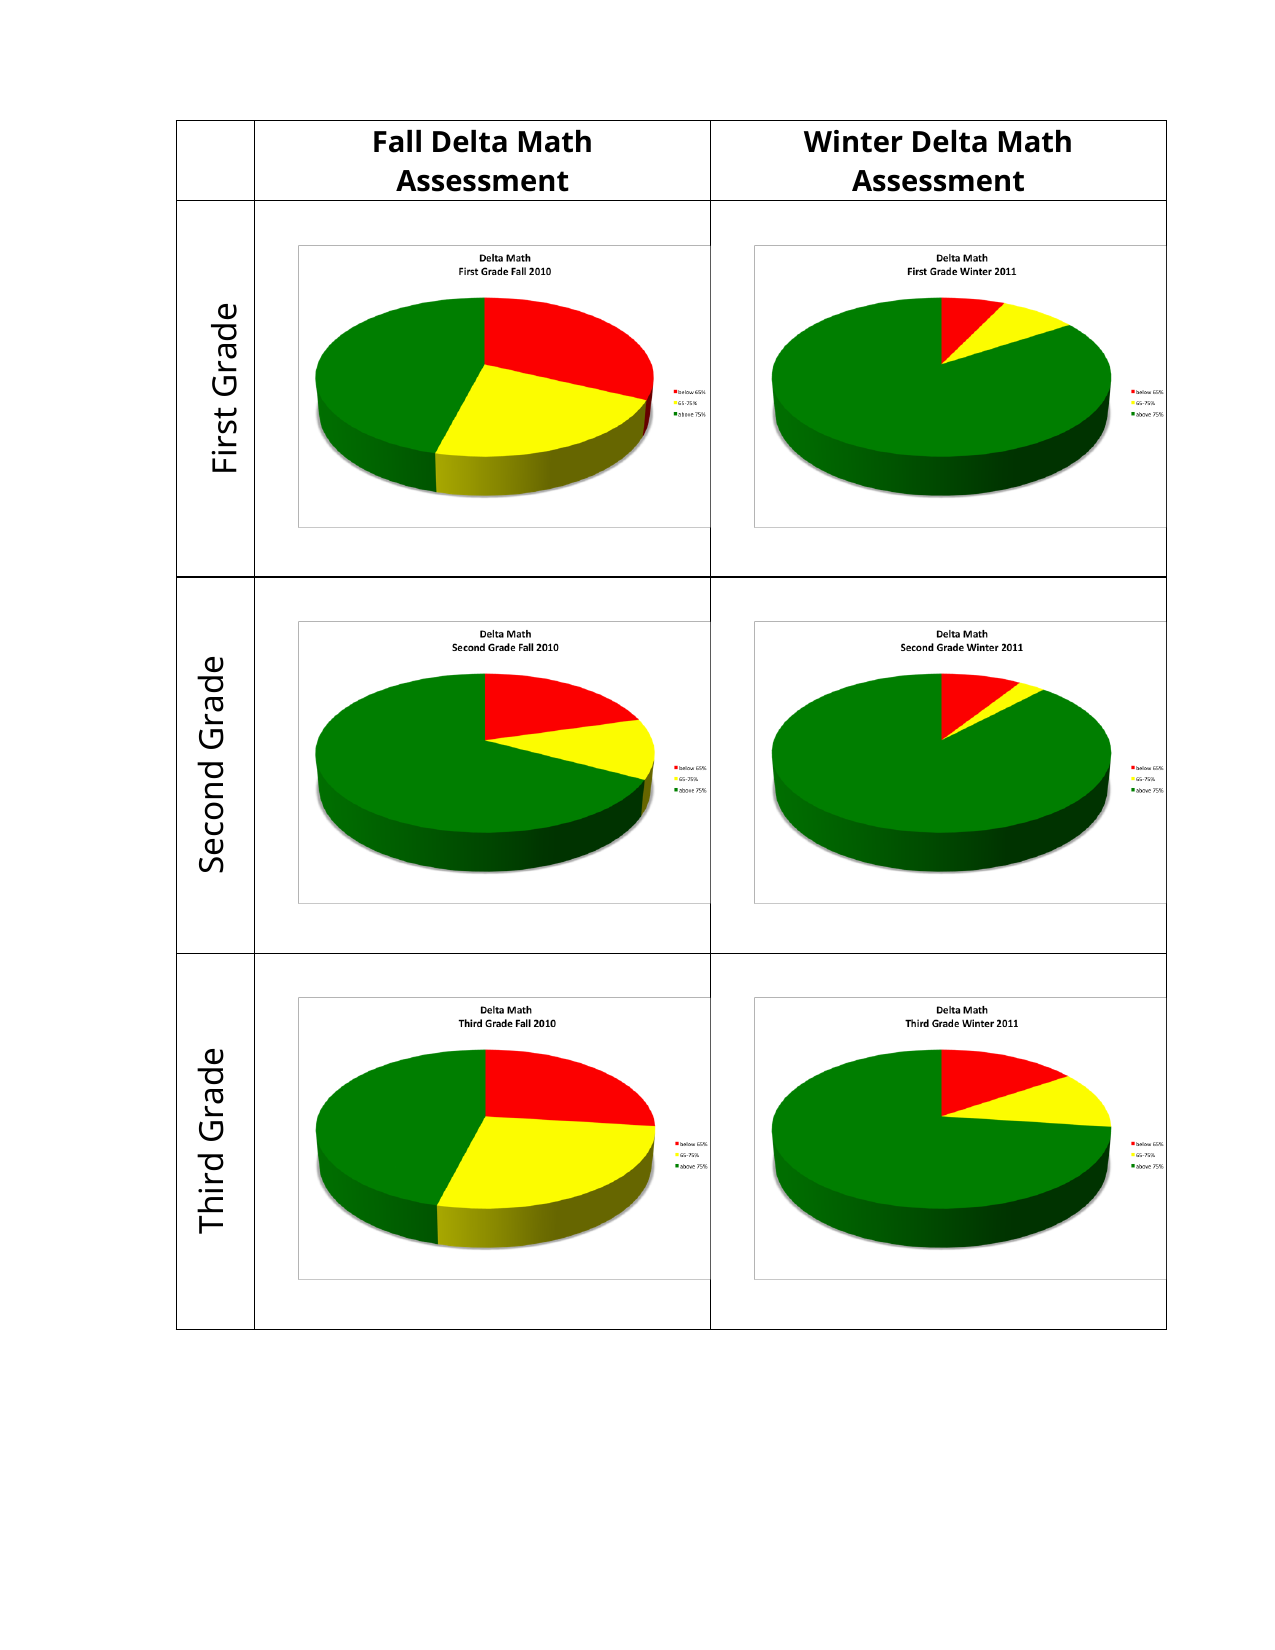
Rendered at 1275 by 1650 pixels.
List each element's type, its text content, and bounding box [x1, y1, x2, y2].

table_header Winter Delta Math Assessment [711, 121, 1166, 200]
picture [721, 201, 1167, 1329]
table_cell Second Grade [177, 578, 254, 952]
table_header [177, 121, 254, 200]
table_cell [711, 201, 721, 576]
table_cell [711, 578, 721, 952]
table_cell [255, 578, 265, 952]
table_header Fall Delta Math Assessment [255, 121, 710, 200]
picture [265, 201, 711, 1329]
table_cell First Grade [177, 201, 254, 576]
table_cell [711, 954, 721, 1328]
table_cell [255, 201, 265, 576]
table_cell Third Grade [177, 954, 254, 1328]
table_cell [255, 954, 265, 1328]
